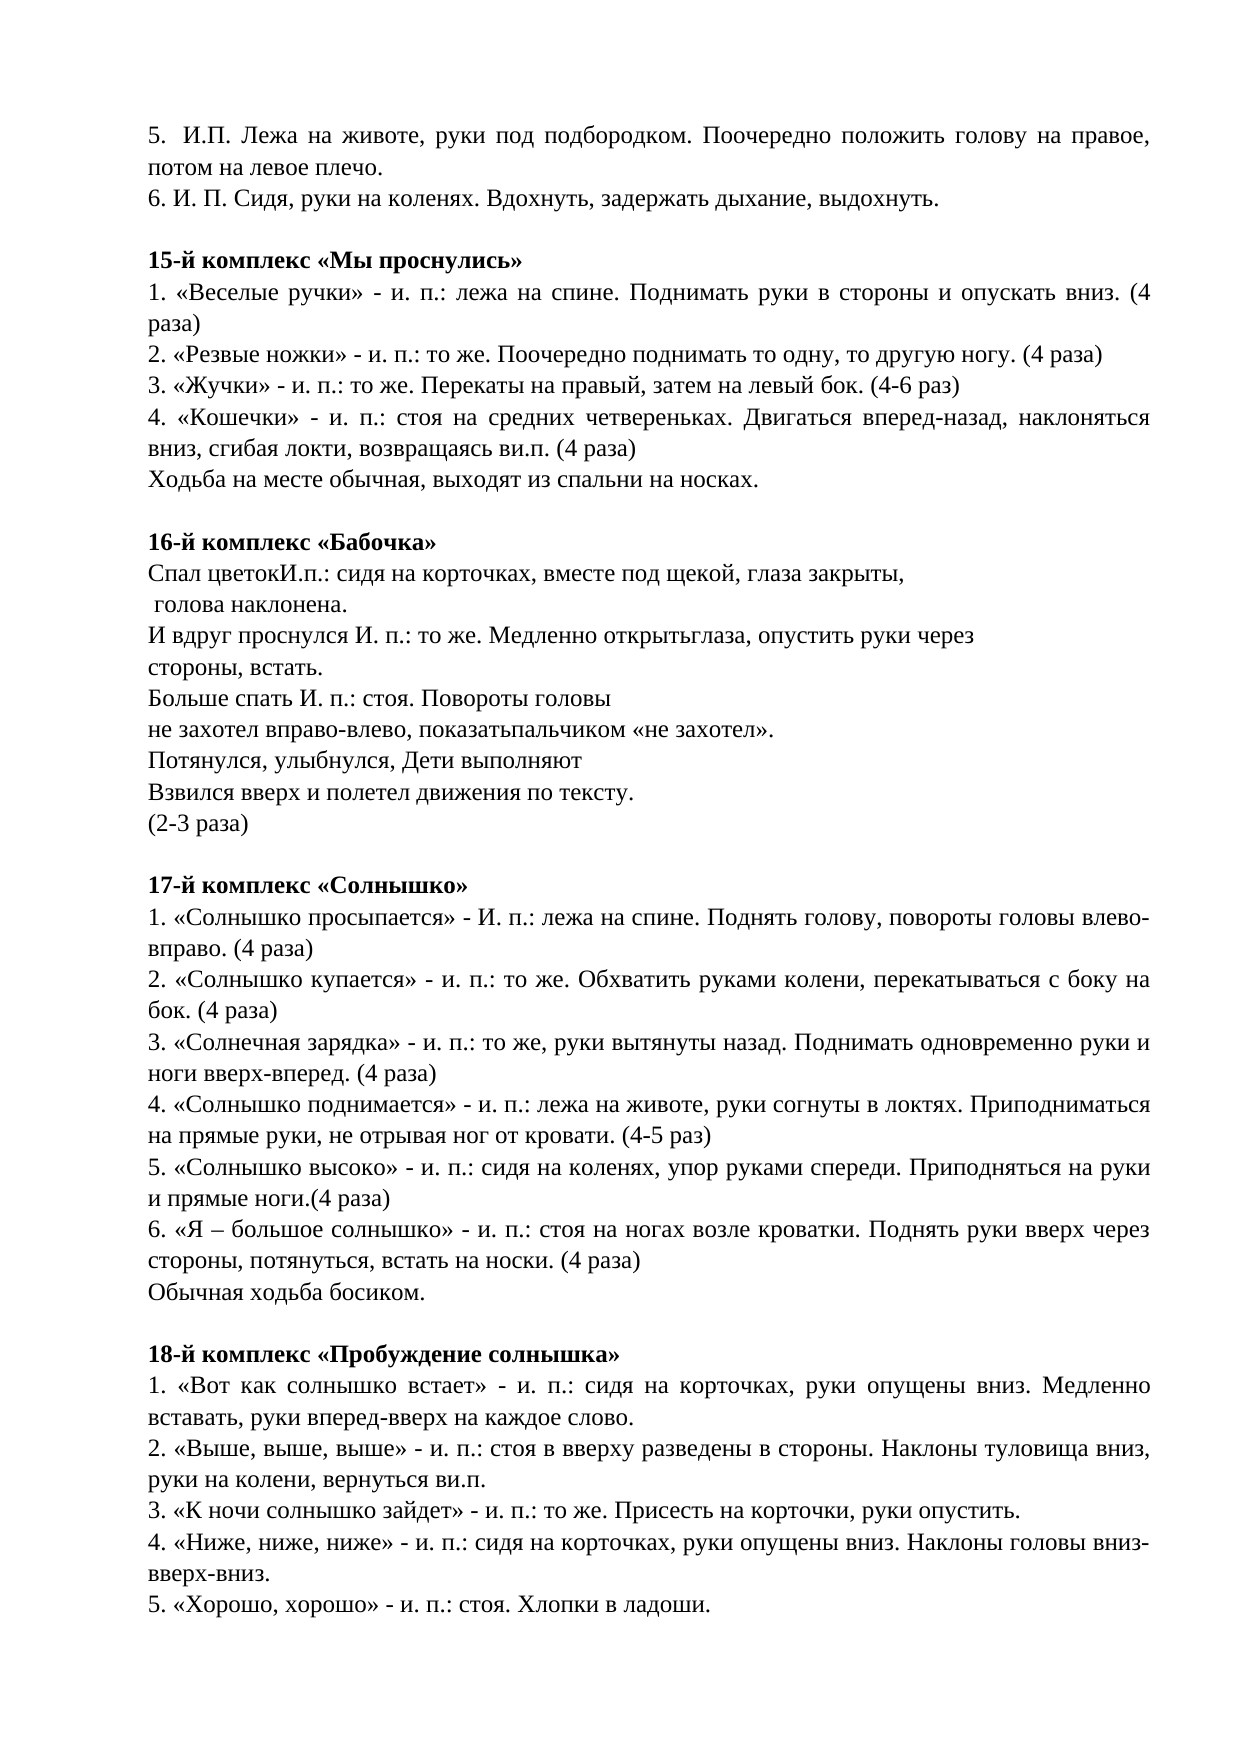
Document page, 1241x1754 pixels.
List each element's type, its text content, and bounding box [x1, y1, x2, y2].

text 5. «Хорошо, хорошо» - и. п.: стоя. Хлопки в ладоши. [148, 1587, 1152, 1618]
text Потянулся, улыбнулся, Дети выполняют [148, 743, 1152, 774]
text 1. «Веселые ручки» - и. п.: лежа на спине. Поднимать руки в стороны и опускать вниз. (4 раза) [148, 274, 1152, 337]
text 1. «Вот как солнышко встает» - и. п.: сидя на корточках, руки опущены вниз. Медленно вставать, руки вперед-вверх на каждое слово. [148, 1368, 1152, 1431]
text 3. «Жучки» - и. п.: то же. Перекаты на правый, затем на левый бок. (4-6 раз) [148, 368, 1152, 399]
text 2. «Солнышко купается» - и. п.: то же. Обхватить руками колени, перекатываться с боку на бок. (4 раза) [148, 962, 1152, 1024]
text стороны, встать. [148, 649, 1152, 681]
text 5. И.П. Лежа на животе, руки под подбородком. Поочередно положить голову на правое, потом на левое плечо. [148, 118, 1152, 181]
text 4. «Кошечки» - и. п.: стоя на средних четвереньках. Двигаться вперед-назад, наклоняться вниз, сгибая локти, возвращаясь ви.п. (4 раза) [148, 399, 1152, 462]
text не захотел вправо-влево, показатьпальчиком «не захотел». [148, 712, 1152, 743]
text 3. «К ночи солнышко зайдет» - и. п.: то же. Присесть на корточки, руки опустить. [148, 1493, 1152, 1524]
text 4. «Ниже, ниже, ниже» - и. п.: сидя на корточках, руки опущены вниз. Наклоны головы вниз- вверх-вниз. [148, 1524, 1152, 1587]
text Больше спать И. п.: стоя. Повороты головы [148, 681, 1152, 712]
text 6. И. П. Сидя, руки на коленях. Вдохнуть, задержать дыхание, выдохнуть. [148, 181, 1152, 212]
text 16-й комплекс «Бабочка» [148, 524, 1152, 556]
text 15-й комплекс «Мы проснулись» [148, 243, 1152, 274]
text Ходьба на месте обычная, выходят из спальни на носках. [148, 462, 1152, 493]
text 3. «Солнечная зарядка» - и. п.: то же, руки вытянуты назад. Поднимать одновременно руки и ноги вверх-вперед. (4 раза) [148, 1024, 1152, 1087]
text Обычная ходьба босиком. [148, 1274, 1152, 1306]
text И вдруг проснулся И. п.: то же. Медленно открытьглаза, опустить руки через [148, 618, 1152, 649]
text 18-й комплекс «Пробуждение солнышка» [148, 1337, 1152, 1368]
text 17-й комплекс «Солнышко» [148, 868, 1152, 899]
text 2. «Выше, выше, выше» - и. п.: стоя в вверху разведены в стороны. Наклоны туловища вниз, руки на колени, вернуться ви.п. [148, 1431, 1152, 1493]
text 2. «Резвые ножки» - и. п.: то же. Поочередно поднимать то одну, то другую ногу. (4 раза) [148, 337, 1152, 368]
text 6. «Я – большое солнышко» - и. п.: стоя на ногах возле кроватки. Поднять руки вверх через стороны, потянуться, встать на носки. (4 раза) [148, 1212, 1152, 1274]
text Взвился вверх и полетел движения по тексту. [148, 774, 1152, 806]
text Спал цветокИ.п.: сидя на корточках, вместе под щекой, глаза закрыты, [148, 556, 1152, 587]
text (2-3 раза) [148, 806, 1152, 837]
text 1. «Солнышко просыпается» - И. п.: лежа на спине. Поднять голову, повороты головы влево-вправо. (4 раза) [148, 899, 1152, 962]
text 5. «Солнышко высоко» - и. п.: сидя на коленях, упор руками спереди. Приподняться на руки и прямые ноги.(4 раза) [148, 1149, 1152, 1212]
text 4. «Солнышко поднимается» - и. п.: лежа на животе, руки согнуты в локтях. Приподниматься на прямые руки, не отрывая ног от кровати. (4-5 раз) [148, 1087, 1152, 1149]
text голова наклонена. [148, 587, 1152, 618]
